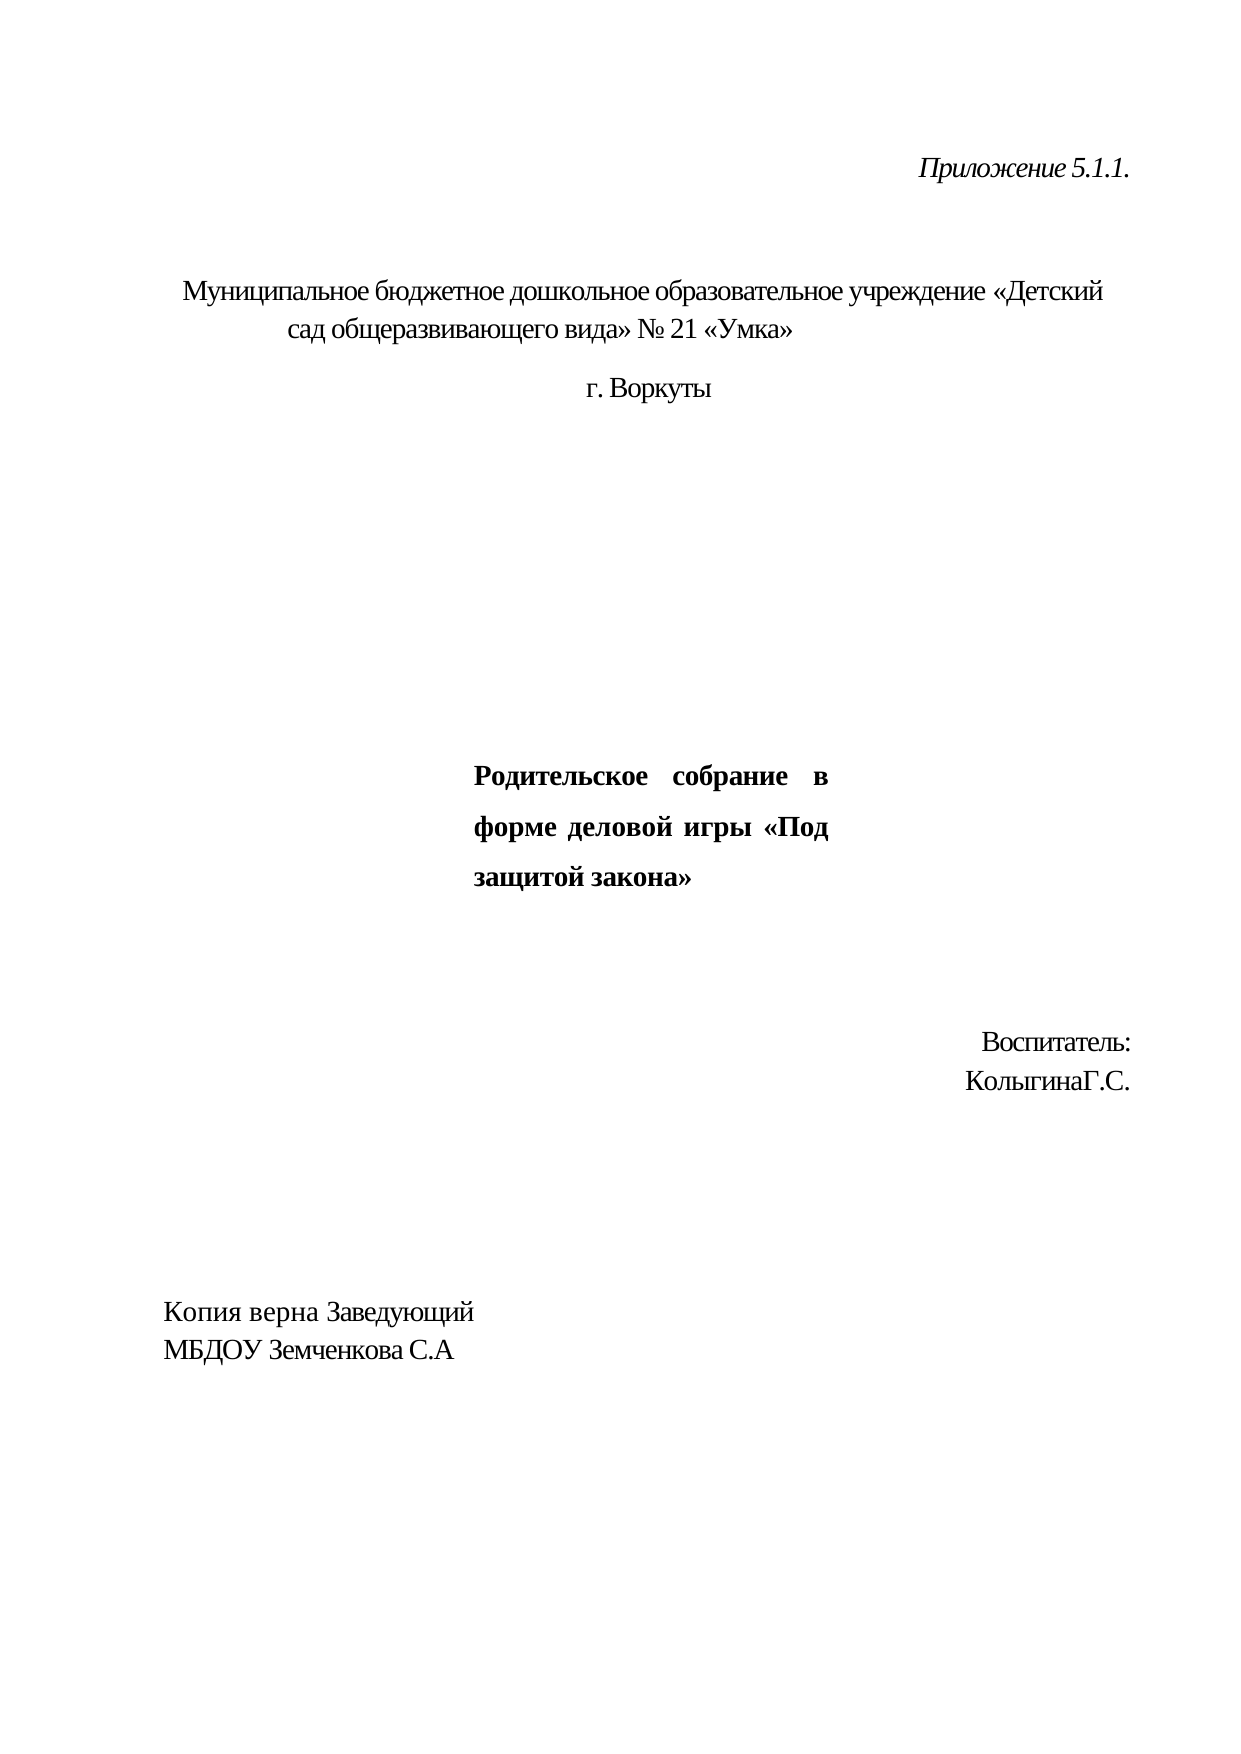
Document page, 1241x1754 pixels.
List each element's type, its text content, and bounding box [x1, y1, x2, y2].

text Копия верна Заведующий МБДОУ Земченкова С.А [163, 1290, 552, 1367]
text Приложение 5.1.1. [162, 150, 1132, 183]
text Воспитатель: КолыгинаГ.С. [858, 1019, 1131, 1098]
text г. Воркуты [166, 367, 1132, 405]
text Муниципальное бюджетное дошкольное образовательное учреждение «Детский сад общеразвивающего вида» № 21 «Умка» [182, 270, 1132, 346]
text Родительское собрание в форме деловой игры «Под защитой закона» [473, 745, 828, 897]
